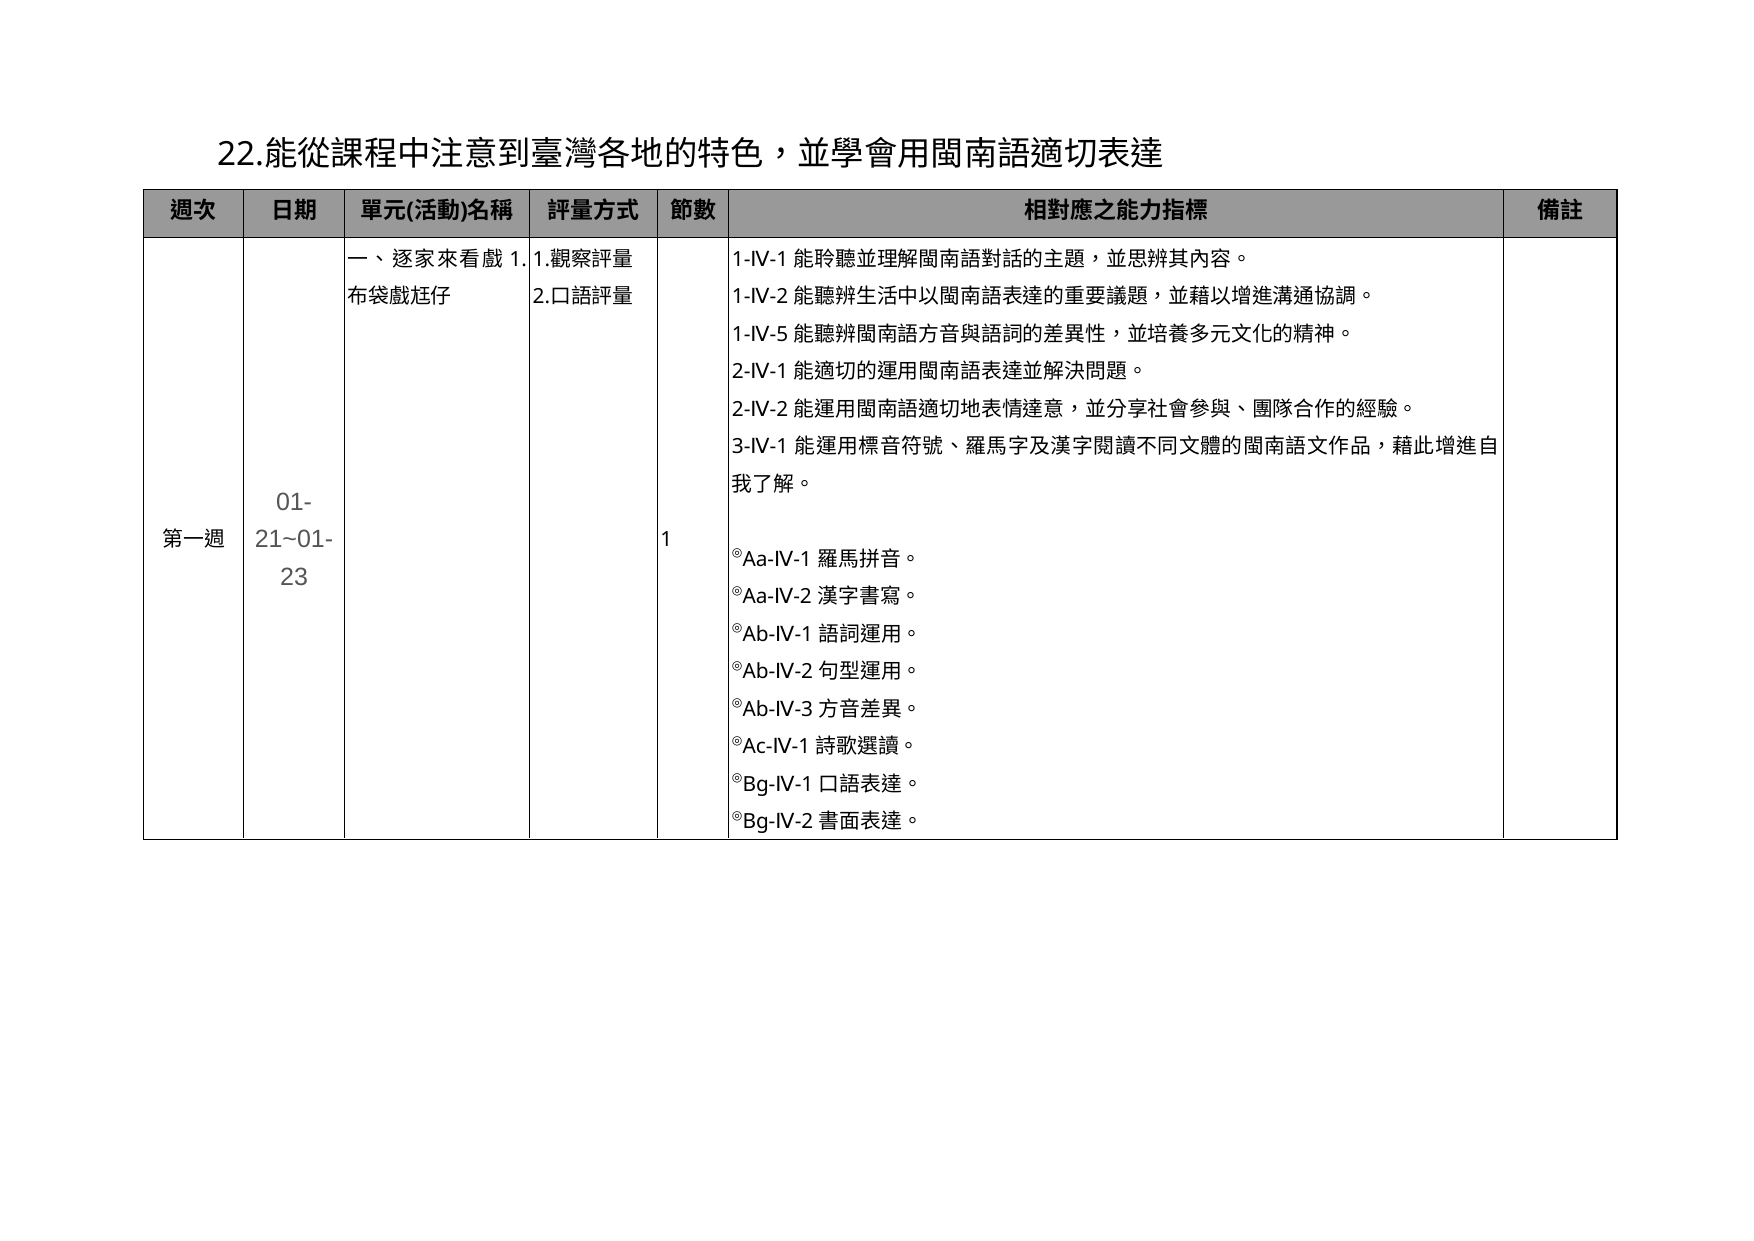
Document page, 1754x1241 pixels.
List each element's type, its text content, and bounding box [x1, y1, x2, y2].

table_cell 1.觀察評量 2.口語評量 [530, 238, 657, 838]
table_header 週次 [144, 190, 243, 237]
table_cell 1-Ⅳ-1 能聆聽並理解閩南語對話的主題，並思辨其內容。 1-Ⅳ-2 能聽辨生活中以閩南語表達的重要議題，並藉以增進溝通協調。 1-Ⅳ-5 能聽辨閩南語方音與語詞的差異性，並培養多元文化的精神。 2-Ⅳ-1 能適切的運用閩南語表達並解決問題。 2-Ⅳ-2 能運用閩南語適切地表情達意，並分享社會參與、團隊合作的經驗。 3-Ⅳ-1 能運用標音符號、羅馬字及漢字閱讀不同文體的閩南語文作品，藉此增進自我了解。 ◎Aa-Ⅳ-1 羅馬拼音。 ◎Aa-Ⅳ-2 漢字書寫。 ◎Ab-Ⅳ-1 語詞運用。 ◎Ab-Ⅳ-2 句型運用。 ◎Ab-Ⅳ-3 方音差異。 ◎Ac-Ⅳ-1 詩歌選讀。 ◎Bg-Ⅳ-1 口語表達。 ◎Bg-Ⅳ-2 書面表達。 [729, 238, 1503, 838]
table_header 評量方式 [530, 190, 657, 237]
table_cell 一、逐家來看戲1.布袋戲尪仔 [345, 238, 529, 838]
text 22.能從課程中注意到臺灣各地的特色，並學會用閩南語適切表達 [167, 114, 1612, 189]
table_header 節數 [658, 190, 728, 237]
table_cell [1504, 238, 1616, 838]
table_cell 第一週 [144, 238, 243, 838]
table_header 單元(活動)名稱 [345, 190, 529, 237]
table_header 日期 [244, 190, 344, 237]
table_cell 01-21~01-23 [244, 238, 344, 838]
table_header 備註 [1504, 190, 1616, 237]
table_cell 1 [658, 238, 728, 838]
table_header 相對應之能力指標 [729, 190, 1503, 237]
